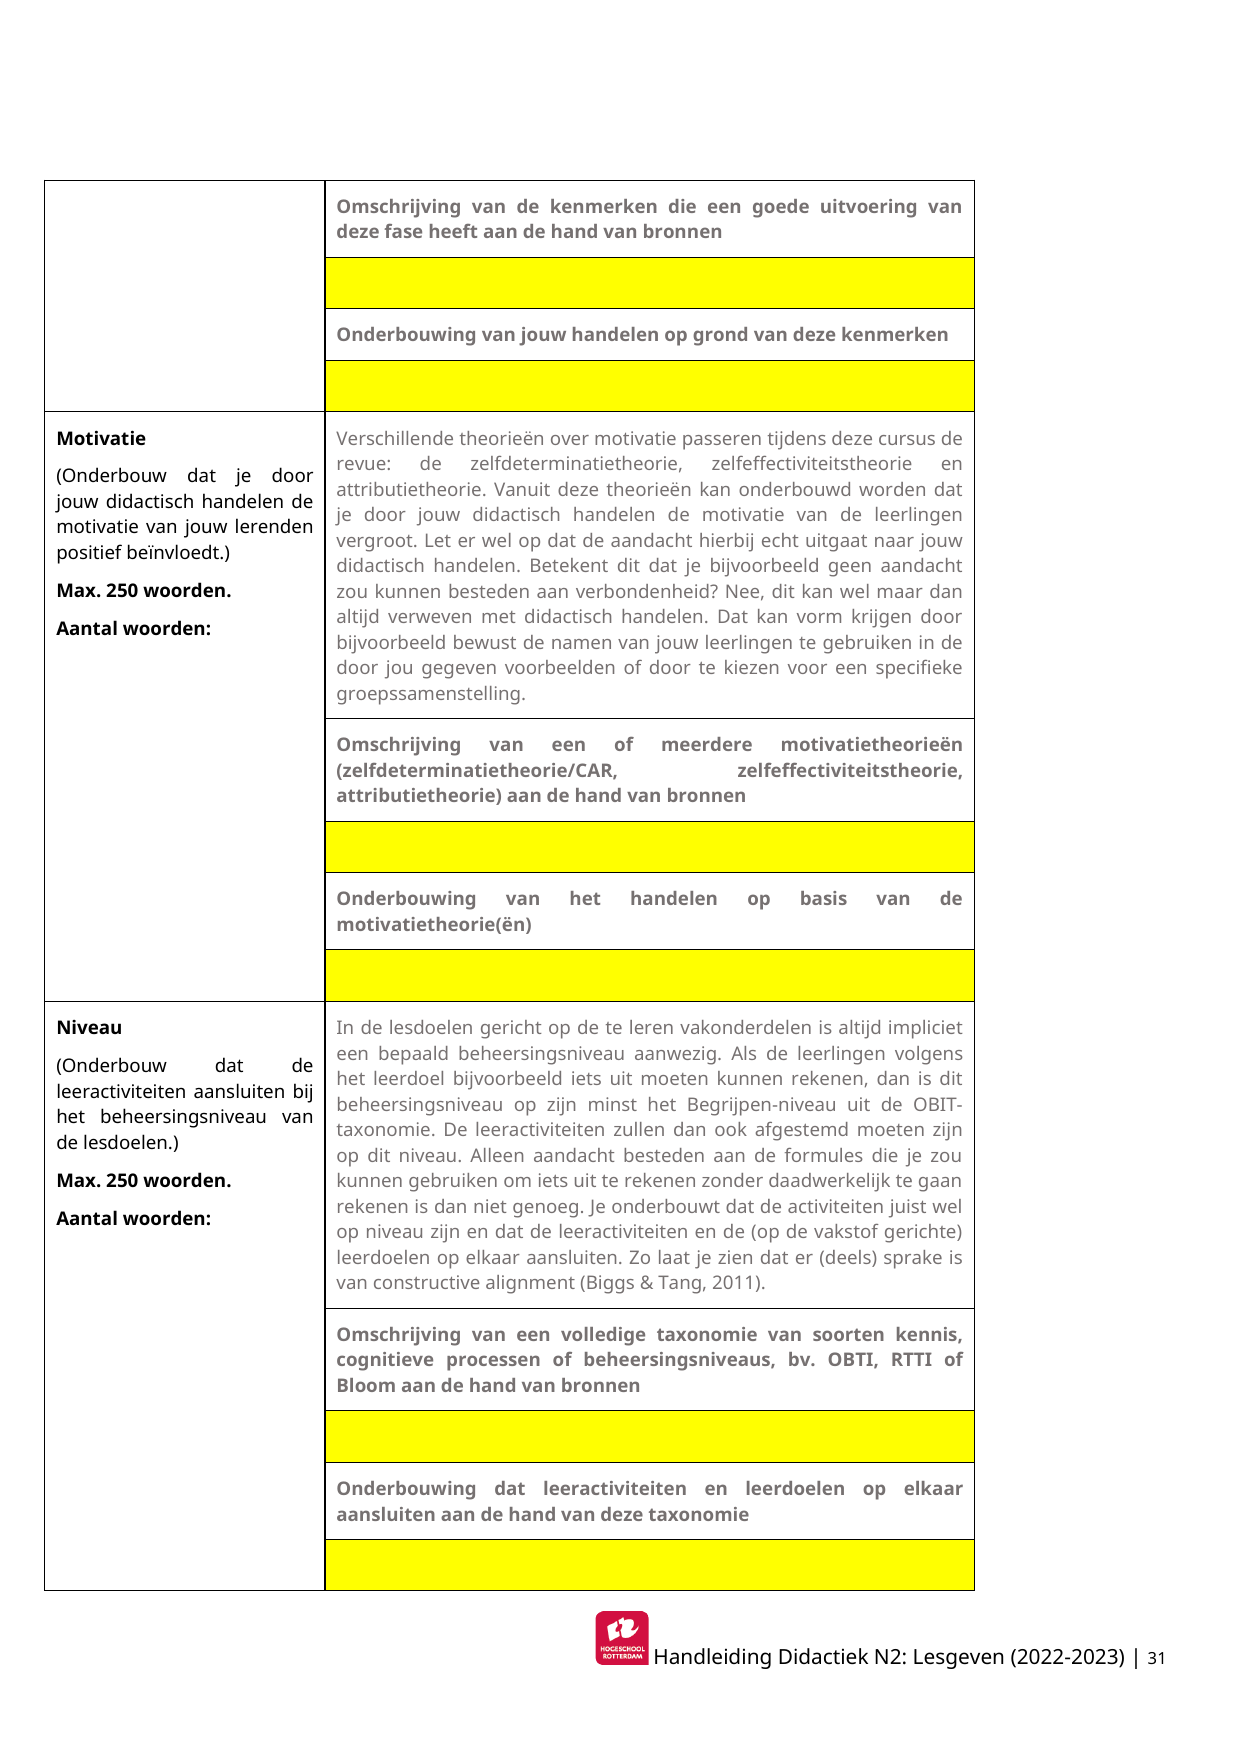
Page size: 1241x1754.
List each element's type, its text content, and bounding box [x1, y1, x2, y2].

table_cell [326, 361, 974, 411]
table_cell [326, 950, 974, 1001]
picture [595, 1611, 649, 1665]
table_cell Onderbouwing van het handelen op basis van de motivatietheorie(ën) [326, 873, 974, 949]
table_cell [326, 258, 974, 308]
table_cell Omschrijving van de kenmerken die een goede uitvoering van deze fase heeft aan de hand van bronnen [326, 181, 974, 257]
table_cell [326, 822, 974, 872]
table_cell Verschillende theorieën over motivatie passeren tijdens deze cursus de revue: de zelfdeterminatietheorie, zelfeffectiviteitstheorie en attributietheorie. Vanuit deze theorieën kan onderbouwd worden dat je door jouw didactisch handelen de motivatie van de leerlingen vergroot. Let er wel op dat de aandacht hierbij echt uitgaat naar jouw didactisch handelen. Betekent dit dat je bijvoorbeeld geen aandacht zou kunnen besteden aan verbondenheid? Nee, dit kan wel maar dan altijd verweven met didactisch handelen. Dat kan vorm krijgen door bijvoorbeeld bewust de namen van jouw leerlingen te gebruiken in de door jou gegeven voorbeelden of door te kiezen voor een specifieke groepssamenstelling. [326, 412, 974, 718]
table_cell Onderbouwing van jouw handelen op grond van deze kenmerken [326, 309, 974, 360]
table_cell Niveau (Onderbouw dat de leeractiviteiten aansluiten bij het beheersingsniveau van de lesdoelen.) Max. 250 woorden. Aantal woorden: [45, 1002, 324, 1590]
table_cell In de lesdoelen gericht op de te leren vakonderdelen is altijd impliciet een bepaald beheersingsniveau aanwezig. Als de leerlingen volgens het leerdoel bijvoorbeeld iets uit moeten kunnen rekenen, dan is dit beheersingsniveau op zijn minst het Begrijpen-niveau uit de OBIT-taxonomie. De leeractiviteiten zullen dan ook afgestemd moeten zijn op dit niveau. Alleen aandacht besteden aan de formules die je zou kunnen gebruiken om iets uit te rekenen zonder daadwerkelijk te gaan rekenen is dan niet genoeg. Je onderbouwt dat de activiteiten juist wel op niveau zijn en dat de leeractiviteiten en de (op de vakstof gerichte) leerdoelen op elkaar aansluiten. Zo laat je zien dat er (deels) sprake is van constructive alignment (Biggs & Tang, 2011). [326, 1002, 974, 1308]
table_cell Motivatie (Onderbouw dat je door jouw didactisch handelen de motivatie van jouw lerenden positief beïnvloedt.) Max. 250 woorden. Aantal woorden: [45, 412, 324, 1001]
table_cell Omschrijving van een volledige taxonomie van soorten kennis, cognitieve processen of beheersingsniveaus, bv. OBTI, RTTI of Bloom aan de hand van bronnen [326, 1309, 974, 1410]
table_cell [326, 1411, 974, 1462]
table_cell Omschrijving van een of meerdere motivatietheorieën (zelfdeterminatietheorie/CAR, zelfeffectiviteitstheorie, attributietheorie) aan de hand van bronnen [326, 719, 974, 821]
table_cell Onderbouwing dat leeractiviteiten en leerdoelen op elkaar aansluiten aan de hand van deze taxonomie [326, 1463, 974, 1539]
table_cell [326, 1540, 974, 1590]
